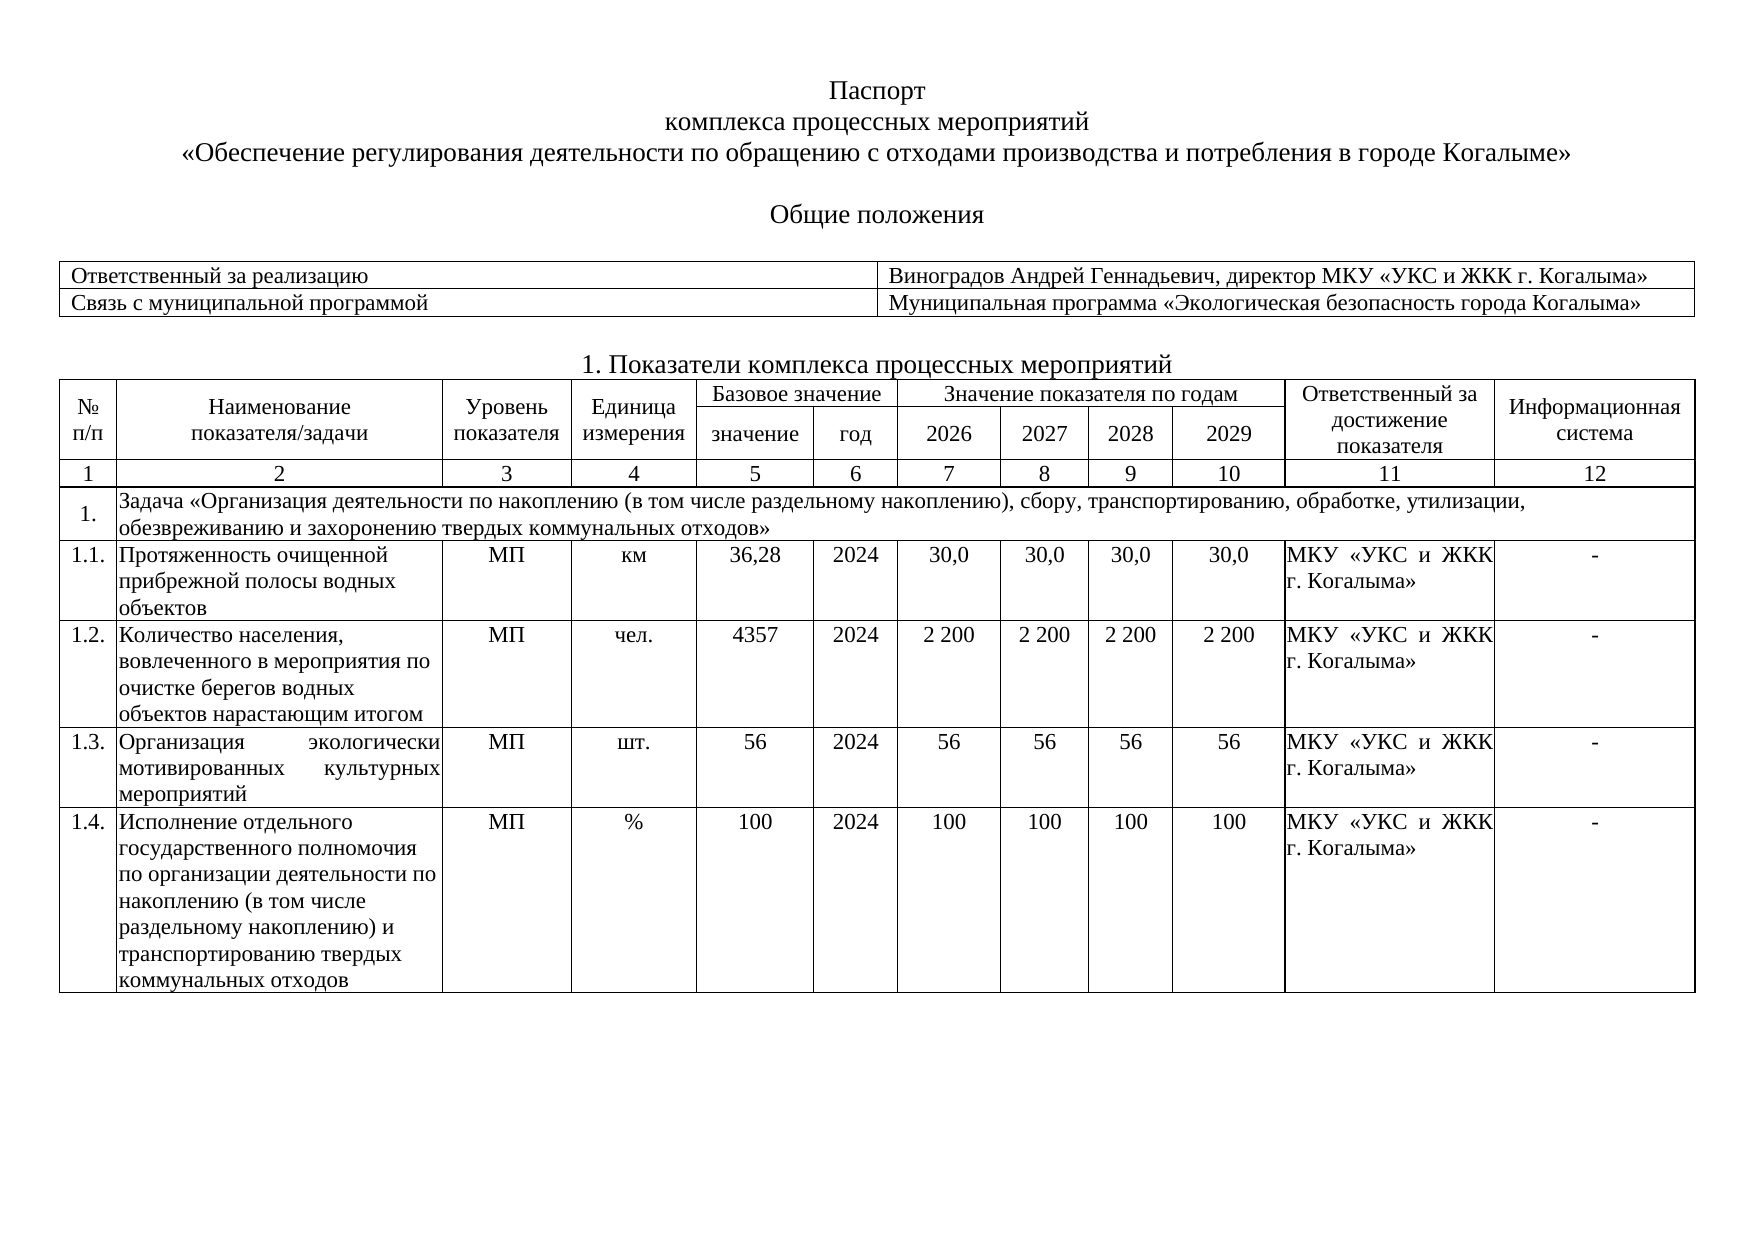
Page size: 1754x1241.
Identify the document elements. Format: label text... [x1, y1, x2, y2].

table_header Информационная система [1495, 380, 1694, 459]
table_cell км [572, 541, 696, 620]
table_cell Исполнение отдельного государственного полномочия по организации деятельности по накоплению (в том числе раздельному накоплению) и транспортированию твердых коммунальных отходов [117, 808, 442, 992]
text 1. Показатели комплекса процессных мероприятий [59, 348, 1695, 379]
text Паспорт [59, 74, 1695, 105]
table_cell 2 200 [1089, 621, 1172, 727]
table_cell 2024 [814, 808, 897, 992]
table_cell Задача «Организация деятельности по накоплению (в том числе раздельному накоплению), сбору, транспортированию, обработке, утилизации, обезвреживанию и захоронению твердых коммунальных отходов» [117, 488, 1694, 540]
table_cell 2029 [1173, 407, 1284, 459]
table_cell 2 [117, 460, 442, 486]
table_cell - [1495, 541, 1694, 620]
table_cell 10 [1173, 460, 1284, 486]
table_cell МКУ «УКС и ЖКК г. Когалыма» [1286, 808, 1494, 992]
table_header Уровень показателя [443, 380, 571, 459]
table_cell - [1495, 621, 1694, 727]
table_cell 30,0 [1173, 541, 1284, 620]
table_cell Организация экологически мотивированных культурных мероприятий [117, 728, 442, 807]
table_cell 11 [1286, 460, 1494, 486]
table_cell 12 [1495, 460, 1694, 486]
table_cell 56 [898, 728, 1000, 807]
table_cell Связь с муниципальной программой [60, 289, 877, 316]
table_cell 4357 [697, 621, 813, 727]
table_cell Муниципальная программа «Экологическая безопасность города Когалыма» [878, 289, 1694, 316]
table_cell шт. [572, 728, 696, 807]
table_cell 3 [443, 460, 571, 486]
table_header Наименование показателя/задачи [117, 380, 442, 459]
table_cell 2028 [1089, 407, 1172, 459]
table_header Базовое значение [697, 380, 897, 406]
table_cell 2026 [898, 407, 1000, 459]
table_cell 56 [1173, 728, 1284, 807]
table_header Единица измерения [572, 380, 696, 459]
table_cell 2 200 [1173, 621, 1284, 727]
table_header № п/п [60, 380, 116, 459]
table_cell 2027 [1001, 407, 1088, 459]
table_cell - [1495, 728, 1694, 807]
table_cell МП [443, 621, 571, 727]
table_cell - [1495, 808, 1694, 992]
table_cell 56 [1089, 728, 1172, 807]
table_cell 4 [572, 460, 696, 486]
table_cell 7 [898, 460, 1000, 486]
table_cell 1. [60, 488, 116, 540]
table_cell 9 [1089, 460, 1172, 486]
table_cell 1 [60, 460, 116, 486]
table_cell 2 200 [898, 621, 1000, 727]
table_cell 1.4. [60, 808, 116, 992]
table_cell МКУ «УКС и ЖКК г. Когалыма» [1286, 621, 1494, 727]
table_cell 8 [1001, 460, 1088, 486]
table_cell значение [697, 407, 813, 459]
table_cell МП [443, 728, 571, 807]
text «Обеспечение регулирования деятельности по обращению с отходами производства и потребления в городе Когалыме» [59, 136, 1695, 167]
table_cell 56 [1001, 728, 1088, 807]
table_cell 1.3. [60, 728, 116, 807]
table_cell год [814, 407, 897, 459]
table_cell МКУ «УКС и ЖКК г. Когалыма» [1286, 541, 1494, 620]
table_cell Количество населения, вовлеченного в мероприятия по очистке берегов водных объектов нарастающим итогом [117, 621, 442, 727]
table_cell МП [443, 541, 571, 620]
table_header Виноградов Андрей Геннадьевич, директор МКУ «УКС и ЖКК г. Когалыма» [878, 262, 1694, 288]
table_cell МП [443, 808, 571, 992]
table_cell 2024 [814, 541, 897, 620]
table_cell 6 [814, 460, 897, 486]
table_header Ответственный за достижение показателя [1286, 380, 1494, 459]
table_cell 30,0 [898, 541, 1000, 620]
table_cell чел. [572, 621, 696, 727]
table_cell 2024 [814, 728, 897, 807]
text комплекса процессных мероприятий [59, 105, 1695, 136]
table_cell % [572, 808, 696, 992]
table_cell 100 [697, 808, 813, 992]
table_cell 5 [697, 460, 813, 486]
table_cell 2024 [814, 621, 897, 727]
table_cell 36,28 [697, 541, 813, 620]
table_header Значение показателя по годам [898, 380, 1284, 406]
table_cell 100 [1001, 808, 1088, 992]
text Общие положения [59, 198, 1695, 229]
table_cell 1.2. [60, 621, 116, 727]
table_cell 100 [898, 808, 1000, 992]
table_header Ответственный за реализацию [60, 262, 877, 288]
table_cell Протяженность очищенной прибрежной полосы водных объектов [117, 541, 442, 620]
table_cell 2 200 [1001, 621, 1088, 727]
table_cell МКУ «УКС и ЖКК г. Когалыма» [1286, 728, 1494, 807]
table_cell 30,0 [1001, 541, 1088, 620]
table_cell 100 [1173, 808, 1284, 992]
table_cell 1.1. [60, 541, 116, 620]
table_cell 56 [697, 728, 813, 807]
table_cell 30,0 [1089, 541, 1172, 620]
table_cell 100 [1089, 808, 1172, 992]
